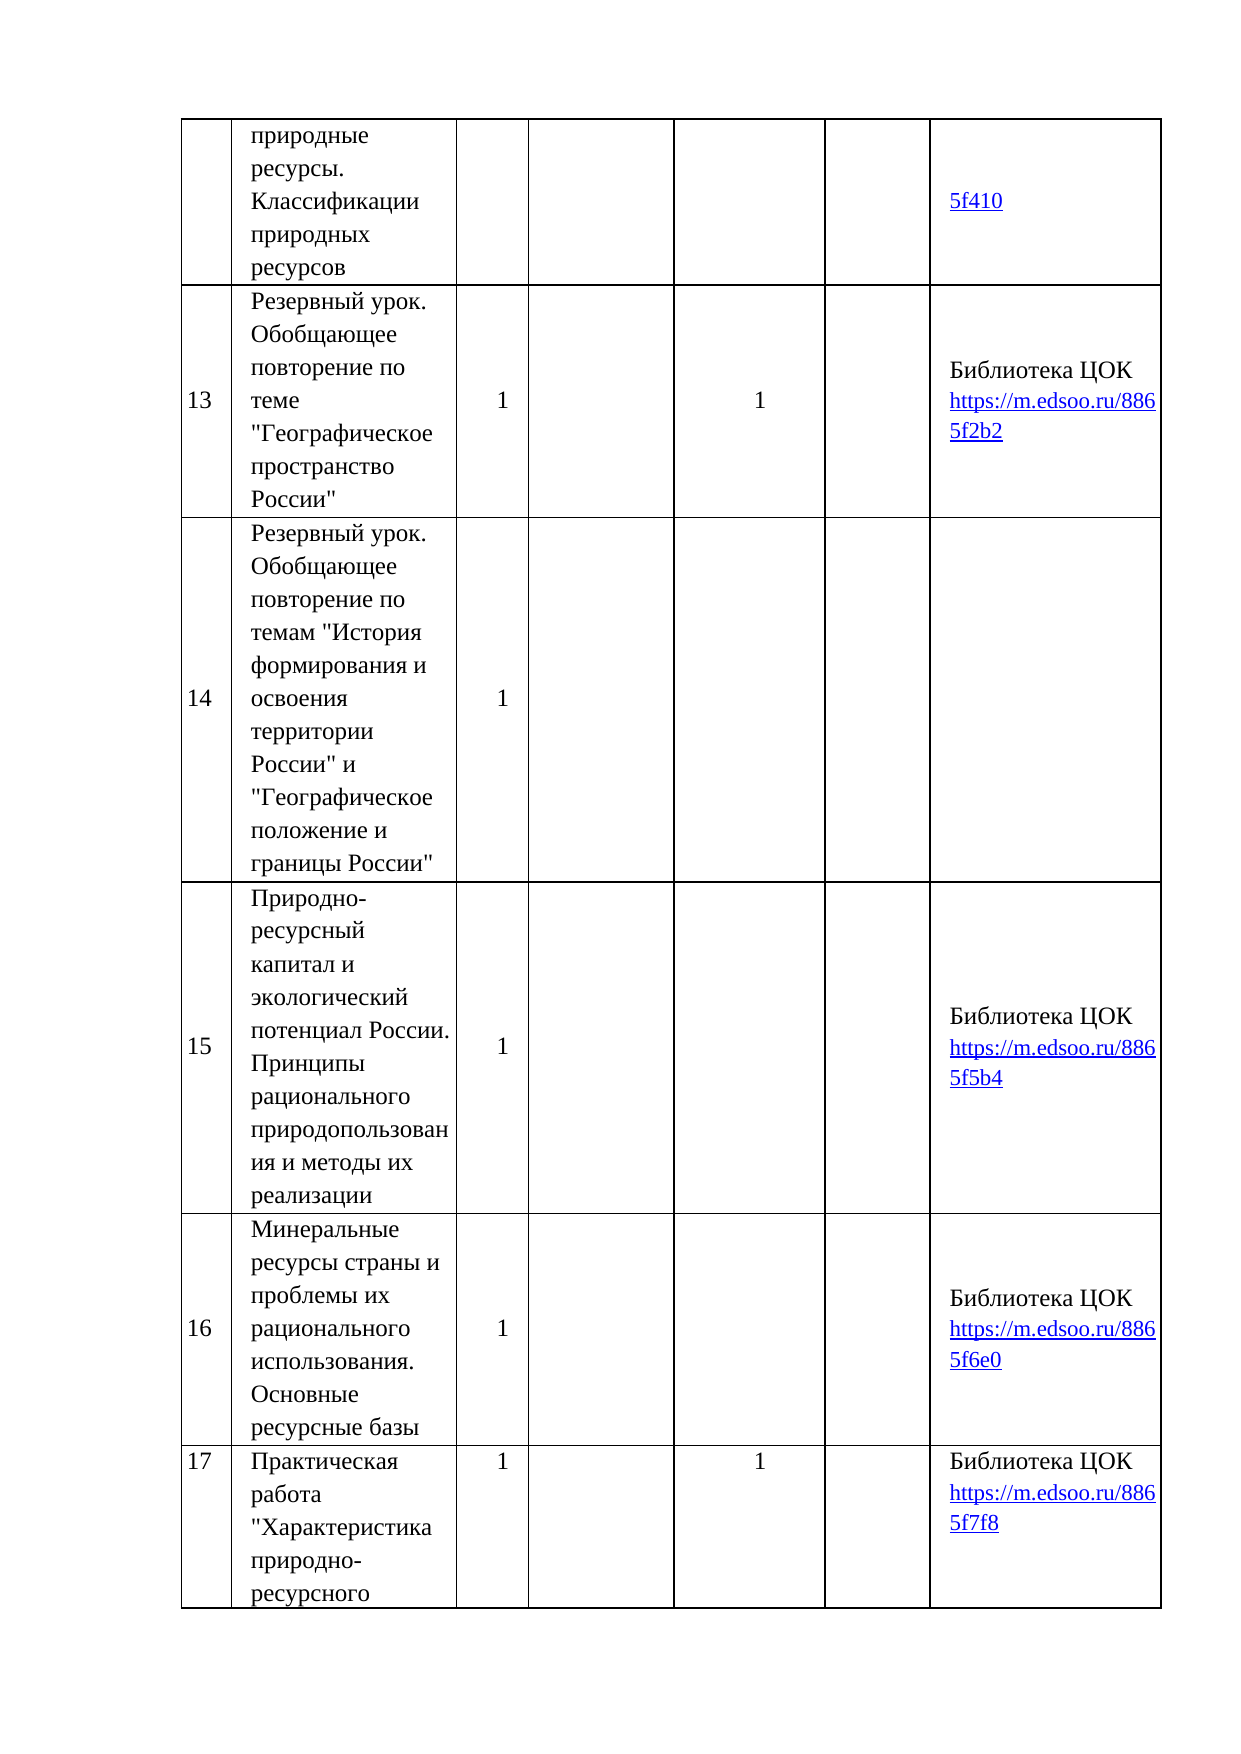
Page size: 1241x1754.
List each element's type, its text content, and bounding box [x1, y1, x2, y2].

table_cell [826, 1446, 929, 1607]
table_cell [529, 1214, 673, 1445]
table_cell 12 [182, 120, 231, 284]
table_cell 1 [675, 286, 824, 517]
table_cell [931, 518, 1160, 881]
table_cell 17 [182, 1446, 231, 1607]
table_cell [826, 518, 929, 881]
table_cell 1 [457, 120, 528, 284]
table_cell [826, 286, 929, 517]
table_cell [675, 518, 824, 881]
table_cell 15 [182, 883, 231, 1212]
table_cell 13 [182, 286, 231, 517]
table_cell Библиотека ЦОК https://m.edsoo.ru/8865f6e0 [931, 1214, 1160, 1445]
table_cell [529, 883, 673, 1212]
table_cell 1 [457, 1446, 528, 1607]
table_cell Библиотека ЦОК https://m.edsoo.ru/8865f5b4 [931, 883, 1160, 1212]
table_cell [675, 120, 824, 284]
table_cell 1 [675, 1446, 824, 1607]
table_cell 1 [457, 1214, 528, 1445]
table_cell [675, 883, 824, 1212]
table_cell Природно-ресурсный капитал и экологический потенциал России. Принципы рационального природопользования и методы их реализации [232, 883, 456, 1212]
table_cell [529, 286, 673, 517]
table_cell [675, 1214, 824, 1445]
table_cell Резервный урок. Обобщающее повторение по теме "Географическое пространство России" [232, 286, 456, 517]
table_cell [529, 518, 673, 881]
table_cell 16 [182, 1214, 231, 1445]
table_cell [232, 120, 456, 284]
table_cell Резервный урок. Обобщающее повторение по темам "История формирования и освоения территории России" и "Географическое положение и границы России" [232, 518, 456, 881]
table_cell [931, 1446, 1160, 1607]
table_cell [232, 1446, 456, 1607]
table_cell 14 [182, 518, 231, 881]
table_cell 1 [457, 883, 528, 1212]
table_cell [826, 1214, 929, 1445]
table_cell [826, 883, 929, 1212]
table_cell 1 [457, 286, 528, 517]
table_cell [529, 120, 673, 284]
table_cell [529, 1446, 673, 1607]
table_cell 1 [457, 518, 528, 881]
table_cell [826, 120, 929, 284]
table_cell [931, 120, 1160, 284]
table_cell Библиотека ЦОК https://m.edsoo.ru/8865f2b2 [931, 286, 1160, 517]
table_cell Минеральные ресурсы страны и проблемы их рационального использования. Основные ресурсные базы [232, 1214, 456, 1445]
